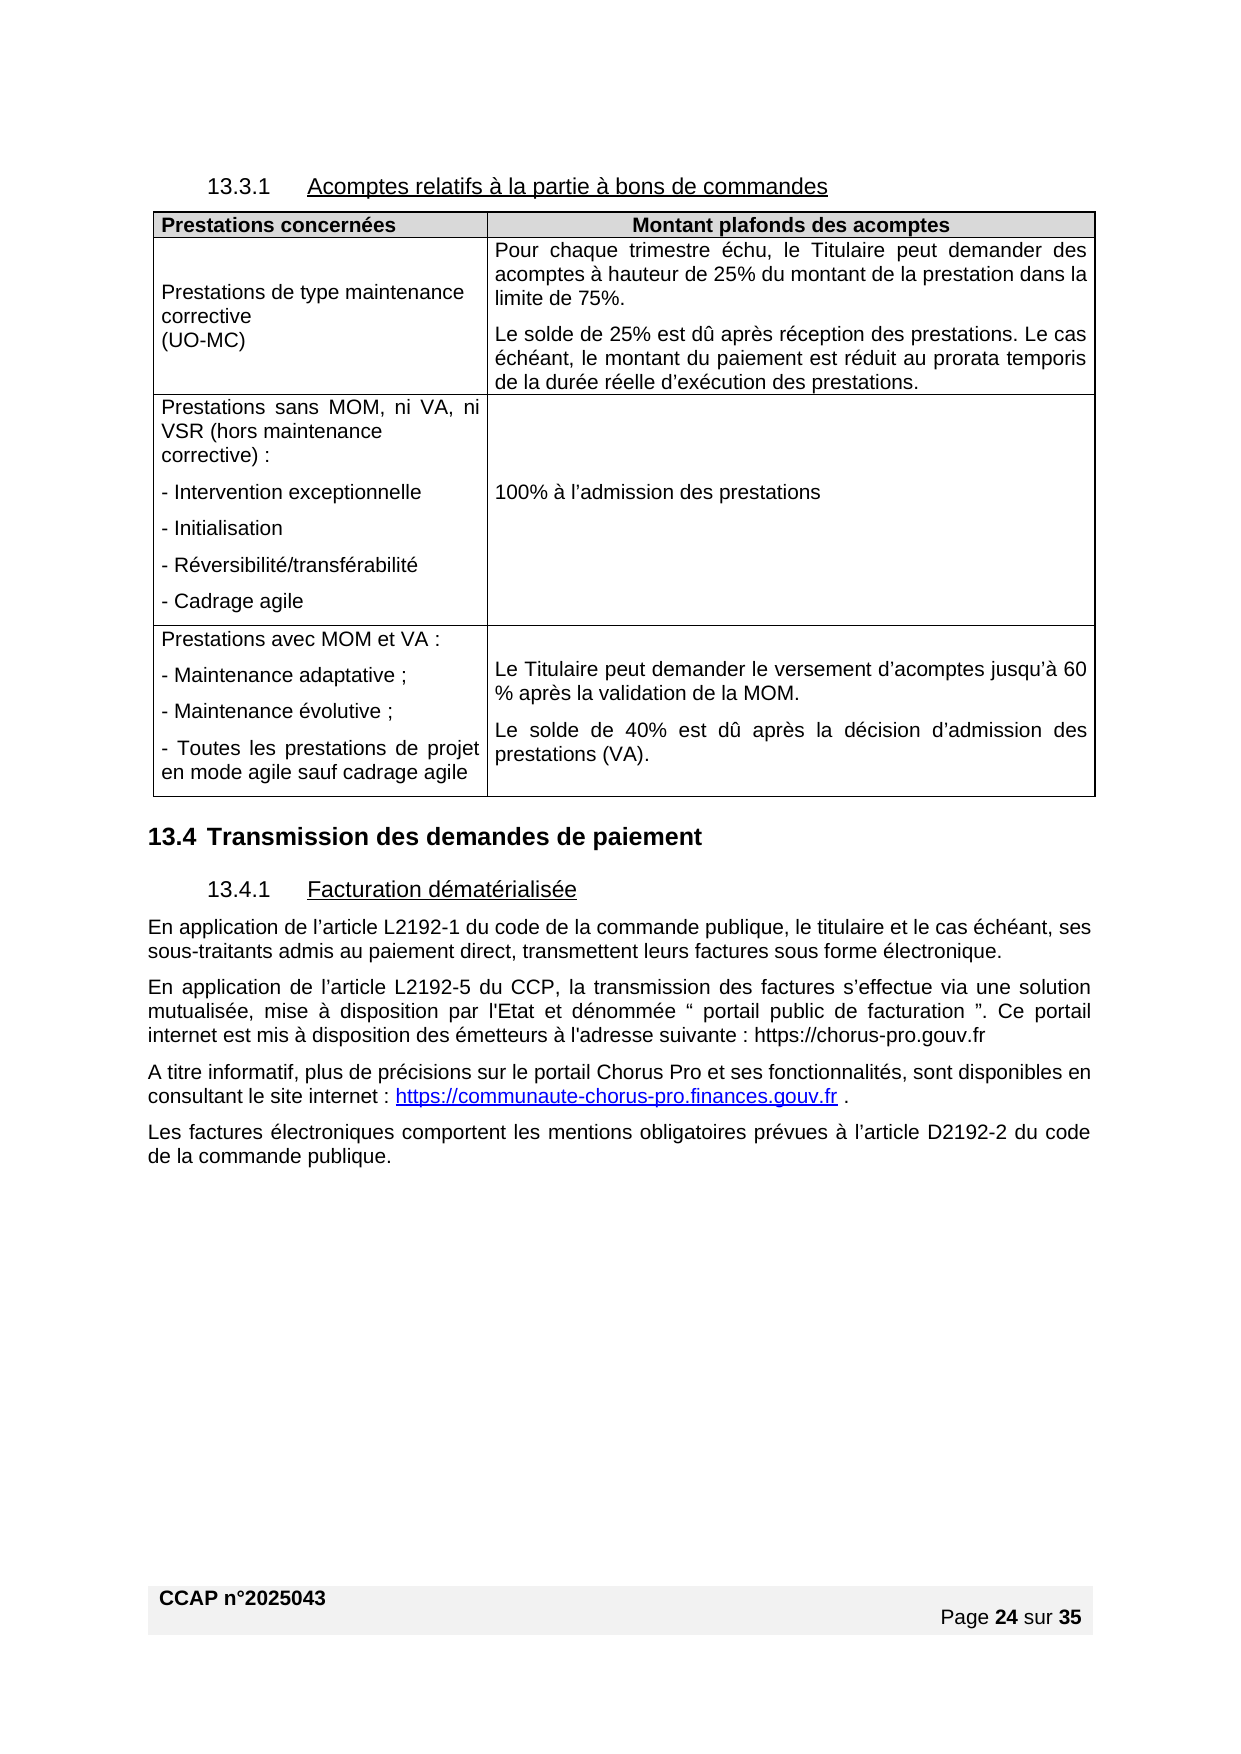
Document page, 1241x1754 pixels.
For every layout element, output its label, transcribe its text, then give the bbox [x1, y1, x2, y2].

text En application de l’article L2192-1 du code de la commande publique, le titulaire et le cas échéant, ses sous-traitants admis au paiement direct, transmettent leurs factures sous forme électronique. [148, 915, 1093, 963]
text A titre informatif, plus de précisions sur le portail Chorus Pro et ses fonctionnalités, sont disponibles en consultant le site internet : https://communaute-chorus-pro.finances.gouv.fr . [148, 1059, 1093, 1107]
text Les factures électroniques comportent les mentions obligatoires prévues à l’article D2192-2 du code de la commande publique. [148, 1120, 1093, 1168]
table_cell Pour chaque trimestre échu, le Titulaire peut demander des acomptes à hauteur de 25% du montant de la prestation dans la limite de 75%. Le solde de 25% est dû après réception des prestations. Le cas échéant, le montant du paiement est réduit au prorata temporis de la durée réelle d’exécution des prestations. [488, 238, 1094, 394]
table_cell Le Titulaire peut demander le versement d’acomptes jusqu’à 60 % après la validation de la MOM. Le solde de 40% est dû après la décision d’admission des prestations (VA). [488, 626, 1094, 796]
table_cell Prestations avec MOM et VA : - Maintenance adaptative ; - Maintenance évolutive ; - Toutes les prestations de projet en mode agile sauf cadrage agile [154, 626, 487, 796]
subtitle Acomptes relatifs à la partie à bons de commandes [207, 173, 1093, 199]
text En application de l’article L2192-5 du CCP, la transmission des factures s’effectue via une solution mutualisée, mise à disposition par l'Etat et dénommée “ portail public de facturation ”. Ce portail internet est mis à disposition des émetteurs à l'adresse suivante : https://chorus-pro.gouv.fr [148, 975, 1093, 1047]
table_cell 100% à l’admission des prestations [488, 395, 1094, 625]
table_header Prestations concernées [154, 213, 487, 237]
table_cell Prestations de type maintenance corrective (UO-MC) [154, 238, 487, 394]
subtitle Transmission des demandes de paiement [0, 822, 1093, 851]
table_header Montant plafonds des acomptes [488, 213, 1094, 237]
table_cell Prestations sans MOM, ni VA, ni VSR (hors maintenance corrective) : - Intervention exceptionnelle - Initialisation - Réversibilité/transférabilité - Cadrage agile [154, 395, 487, 625]
subtitle Facturation dématérialisée [207, 876, 1093, 902]
